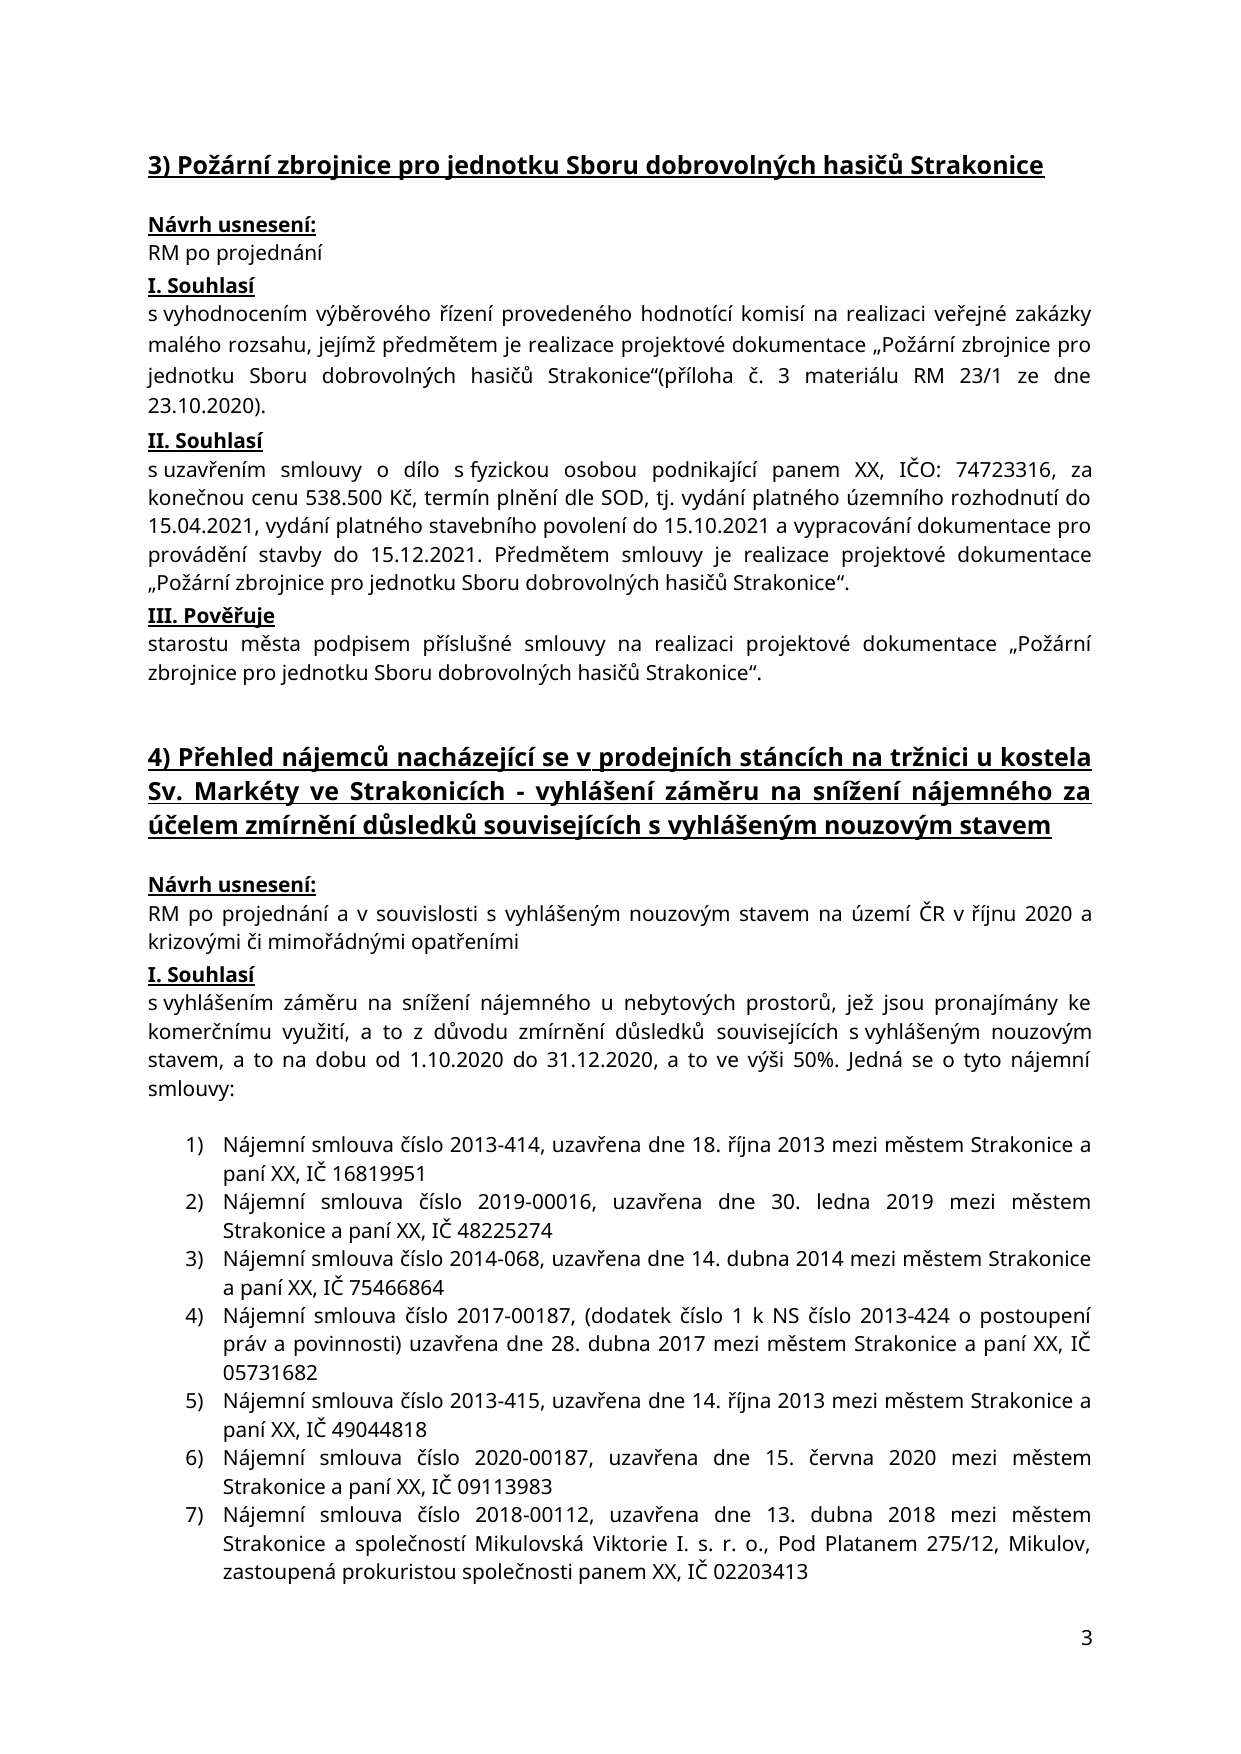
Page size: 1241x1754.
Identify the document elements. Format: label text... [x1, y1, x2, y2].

text Návrh usnesení: [148, 870, 1093, 899]
text starostu města podpisem příslušné smlouvy na realizaci projektové dokumentace „Požární zbrojnice pro jednotku Sboru dobrovolných hasičů Strakonice“. [148, 629, 1093, 686]
subtitle 3) Požární zbrojnice pro jednotku Sboru dobrovolných hasičů Strakonice [148, 148, 1093, 182]
text RM po projednání [148, 238, 1093, 267]
text RM po projednání a v souvislosti s vyhlášeným nouzovým stavem na území ČR v říjnu 2020 a krizovými či mimořádnými opatřeními [148, 899, 1093, 956]
list Nájemní smlouva číslo 2018-00112, uzavřena dne 13. dubna 2018 mezi městem Strakonice a společností Mikulovská Viktorie I. s. r. o., Pod Platanem 275/12, Mikulov, zastoupená prokuristou společnosti panem XX, IČ 02203413 [185, 1500, 1093, 1586]
text s vyhlášením záměru na snížení nájemného u nebytových prostorů, jež jsou pronajímány ke komerčnímu využití, a to z důvodu zmírnění důsledků souvisejících s vyhlášeným nouzovým stavem, a to na dobu od 1.10.2020 do 31.12.2020, a to ve výši 50%. Jedná se o tyto nájemní smlouvy: [148, 988, 1093, 1102]
subtitle I. Souhlasí [148, 271, 1093, 299]
text 4) Přehled nájemců nacházející se v prodejních stáncích na tržnici u kostela Sv. Markéty ve Strakonicích - vyhlášení záměru na snížení nájemného za účelem zmírnění důsledků souvisejících s vyhlášeným nouzovým stavem [148, 740, 1093, 842]
list Nájemní smlouva číslo 2013-414, uzavřena dne 18. října 2013 mezi městem Strakonice a paní XX, IČ 16819951 [185, 1131, 1093, 1187]
text s uzavřením smlouvy o dílo s fyzickou osobou podnikající panem XX, IČO: 74723316, za konečnou cenu 538.500 Kč, termín plnění dle SOD, tj. vydání platného územního rozhodnutí do 15.04.2021, vydání platného stavebního povolení do 15.10.2021 a vypracování dokumentace pro provádění stavby do 15.12.2021. Předmětem smlouvy je realizace projektové dokumentace „Požární zbrojnice pro jednotku Sboru dobrovolných hasičů Strakonice“. [148, 455, 1093, 597]
text Návrh usnesení: [148, 210, 1093, 238]
text s vyhodnocením výběrového řízení provedeného hodnotící komisí na realizaci veřejné zakázky malého rozsahu, jejímž předmětem je realizace projektové dokumentace „Požární zbrojnice pro jednotku Sboru dobrovolných hasičů Strakonice“(příloha č. 3 materiálu RM 23/1 ze dne 23.10.2020). [148, 299, 1093, 420]
text I. Souhlasí [148, 960, 1093, 988]
subtitle III. Pověřuje [148, 601, 1093, 629]
list Nájemní smlouva číslo 2020-00187, uzavřena dne 15. června 2020 mezi městem Strakonice a paní XX, IČ 09113983 [185, 1443, 1093, 1500]
list Nájemní smlouva číslo 2014-068, uzavřena dne 14. dubna 2014 mezi městem Strakonice a paní XX, IČ 75466864 [185, 1244, 1093, 1301]
subtitle II. Souhlasí [148, 426, 1093, 455]
list Nájemní smlouva číslo 2017-00187, (dodatek číslo 1 k NS číslo 2013-424 o postoupení práv a povinnosti) uzavřena dne 28. dubna 2017 mezi městem Strakonice a paní XX, IČ 05731682 [185, 1301, 1093, 1386]
list Nájemní smlouva číslo 2013-415, uzavřena dne 14. října 2013 mezi městem Strakonice a paní XX, IČ 49044818 [185, 1386, 1093, 1443]
list Nájemní smlouva číslo 2019-00016, uzavřena dne 30. ledna 2019 mezi městem Strakonice a paní XX, IČ 48225274 [185, 1187, 1093, 1244]
